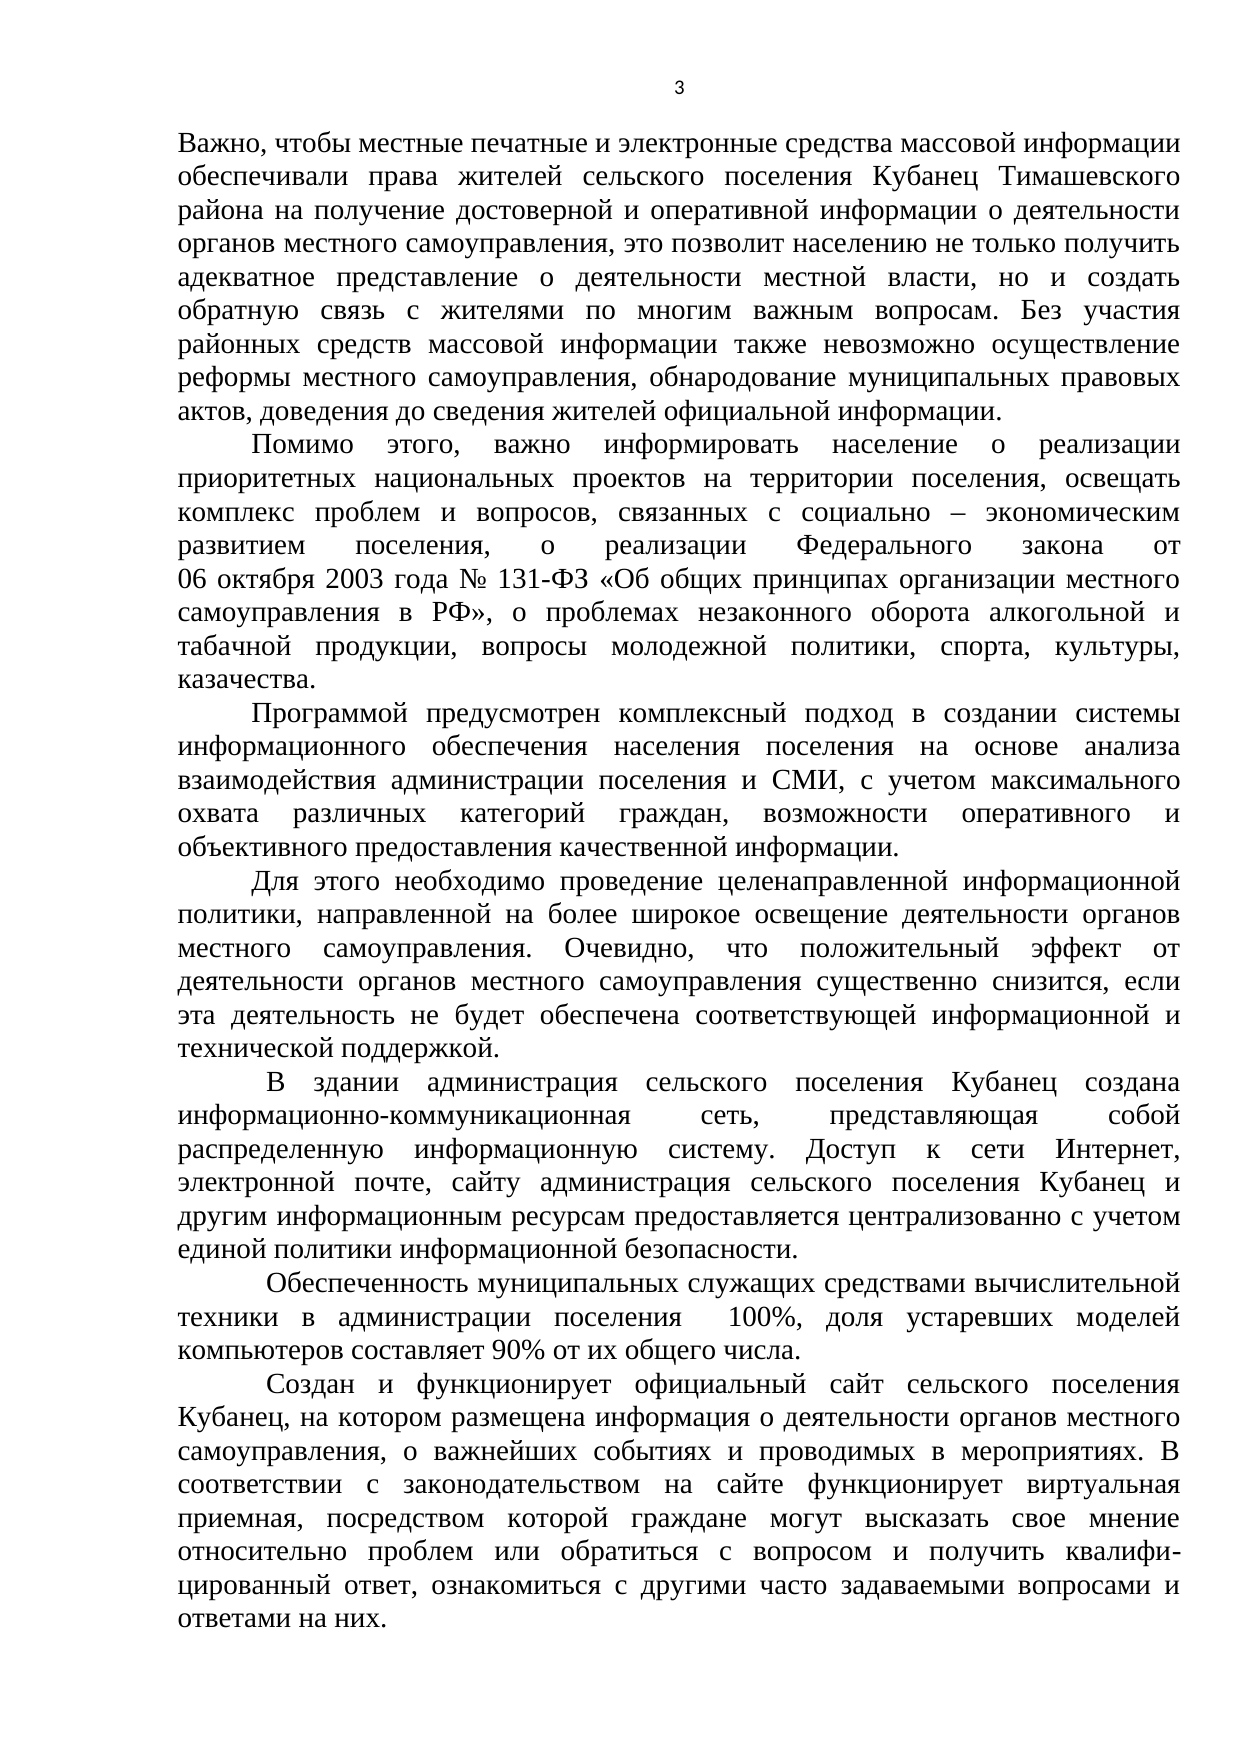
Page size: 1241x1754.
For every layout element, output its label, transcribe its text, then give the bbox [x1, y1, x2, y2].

text В здании администрация сельского поселения Кубанец создана информационно-коммуникационная сеть, представляющая собой распределенную информационную систему. Доступ к сети Интернет, электронной почте, сайту администрация сельского поселения Кубанец и другим информационным ресурсам предоставляется централизованно с учетом единой политики информационной безопасности. [177, 1064, 1181, 1265]
text Обеспеченность муниципальных служащих средствами вычислительной техники в администрации поселения 100%, доля устаревших моделей компьютеров составляет 90% от их общего числа. [177, 1265, 1181, 1366]
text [177, 125, 1181, 427]
text Программой предусмотрен комплексный подход в создании системы информационного обеспечения населения поселения на основе анализа взаимодействия администрации поселения и СМИ, с учетом максимального охвата различных категорий граждан, возможности оперативного и объективного предоставления качественной информации. [177, 695, 1181, 863]
text Помимо этого, важно информировать население о реализации приоритетных национальных проектов на территории поселения, освещать комплекс проблем и вопросов, связанных с социально – экономическим развитием поселения, о реализации Федерального закона от 06 октября 2003 года № 131-ФЗ «Об общих принципах организации местного самоуправления в РФ», о проблемах незаконного оборота алкогольной и табачной продукции, вопросы молодежной политики, спорта, культуры, казачества. [177, 427, 1181, 695]
text Создан и функционирует официальный сайт сельского поселения Кубанец, на котором размещена информация о деятельности органов местного самоуправления, о важнейших событиях и проводимых в мероприятиях. В соответствии с законодательством на сайте функционирует виртуальная приемная, посредством которой граждане могут высказать свое мнение относительно проблем или обратиться с вопросом и получить квалифицированный ответ, ознакомиться с другими часто задаваемыми вопросами и ответами на них. [177, 1366, 1181, 1634]
text Для этого необходимо проведение целенаправленной информационной политики, направленной на более широкое освещение деятельности органов местного самоуправления. Очевидно, что положительный эффект от деятельности органов местного самоуправления существенно снизится, если эта деятельность не будет обеспечена соответствующей информационной и технической поддержкой. [177, 863, 1181, 1064]
